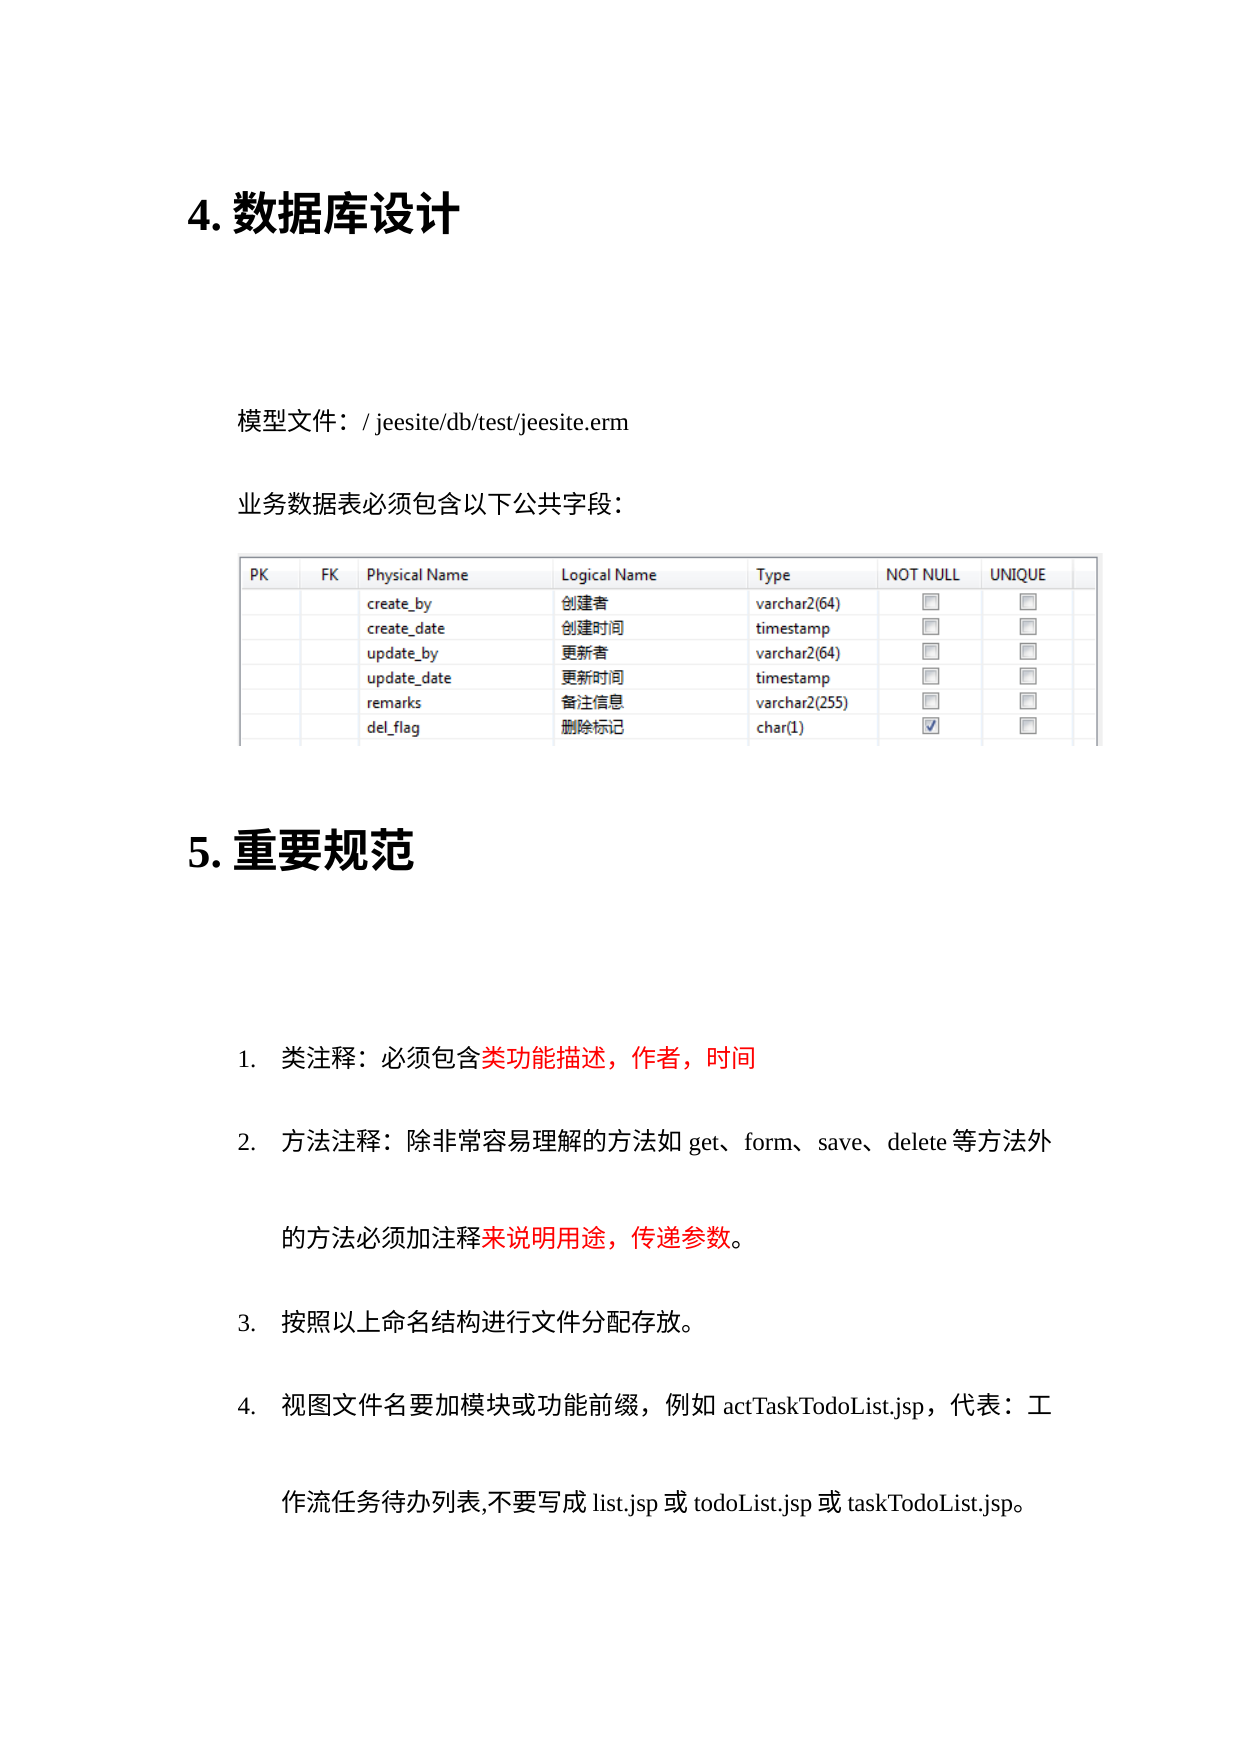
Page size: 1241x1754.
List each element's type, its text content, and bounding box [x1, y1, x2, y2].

list 类注释：必须包含类功能描述，作者，时间 [237, 1024, 1053, 1089]
list 方法注释：除非常容易理解的方法如get、form、save、delete等方法外的方法必须加注释来说明用途，传递参数。 [237, 1107, 1053, 1269]
subtitle 重要规范 [187, 798, 1053, 896]
list 业务数据表必须包含以下公共字段： [187, 471, 1053, 536]
list 按照以上命名结构进行文件分配存放。 [237, 1288, 1053, 1353]
subtitle 数据库设计 [187, 162, 1053, 259]
list 模型文件：/ jeesite/db/test/jeesite.erm [187, 387, 1053, 452]
picture [237, 553, 1103, 746]
list 视图文件名要加模块或功能前缀，例如actTaskTodoList.jsp，代表：工作流任务待办列表,不要写成list.jsp或todoList.jsp或taskTodoList.jsp。 [237, 1371, 1053, 1533]
